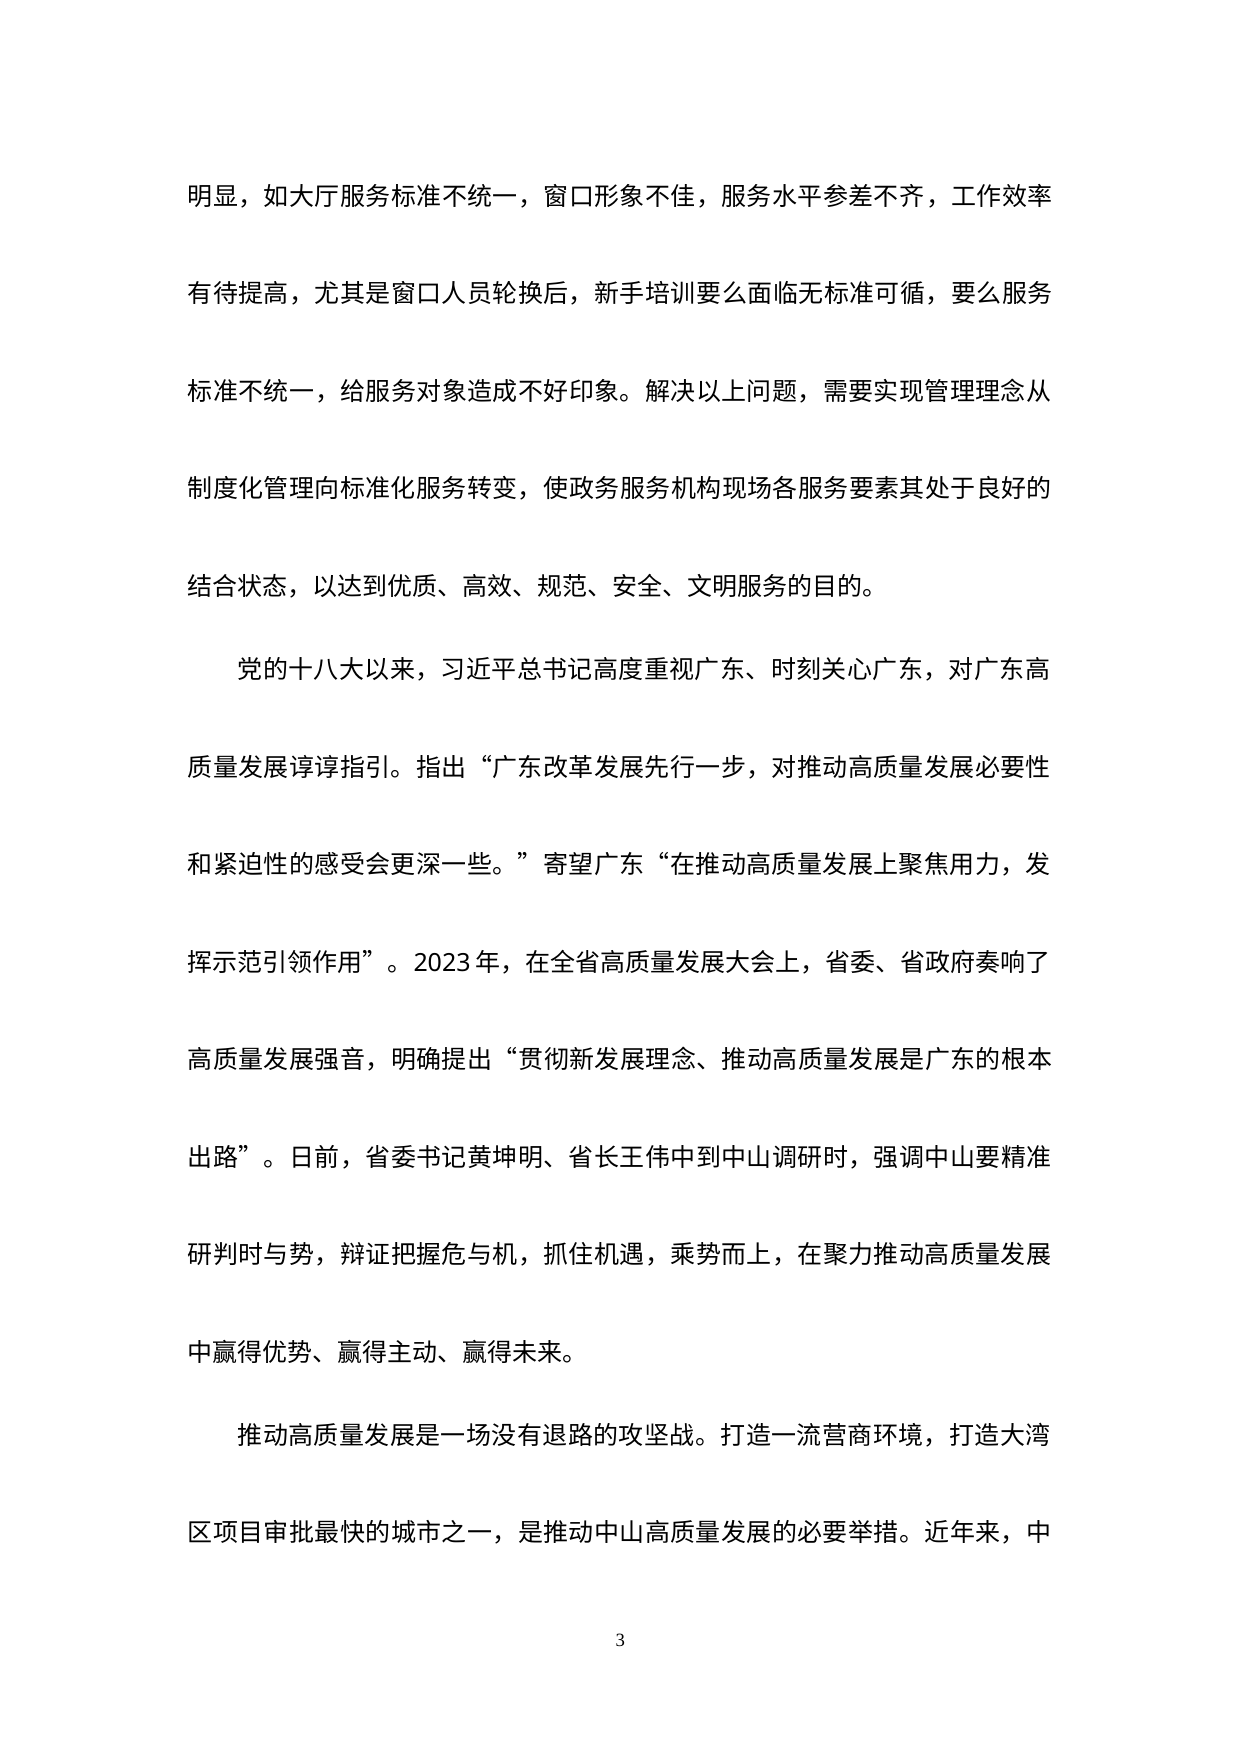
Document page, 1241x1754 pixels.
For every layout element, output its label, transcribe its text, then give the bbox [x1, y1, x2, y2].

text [187, 1401, 1053, 1563]
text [187, 162, 1053, 617]
text 党的十八大以来，习近平总书记高度重视广东、时刻关心广东，对广东高质量发展谆谆指引。指出“广东改革发展先行一步，对推动高质量发展必要性和紧迫性的感受会更深一些。”寄望广东“在推动高质量发展上聚焦用力，发挥示范引领作用”。2023年，在全省高质量发展大会上，省委、省政府奏响了高质量发展强音，明确提出“贯彻新发展理念、推动高质量发展是广东的根本出路”。日前，省委书记黄坤明、省长王伟中到中山调研时，强调中山要精准研判时与势，辩证把握危与机，抓住机遇，乘势而上，在聚力推动高质量发展中赢得优势、赢得主动、赢得未来。 [187, 635, 1053, 1383]
